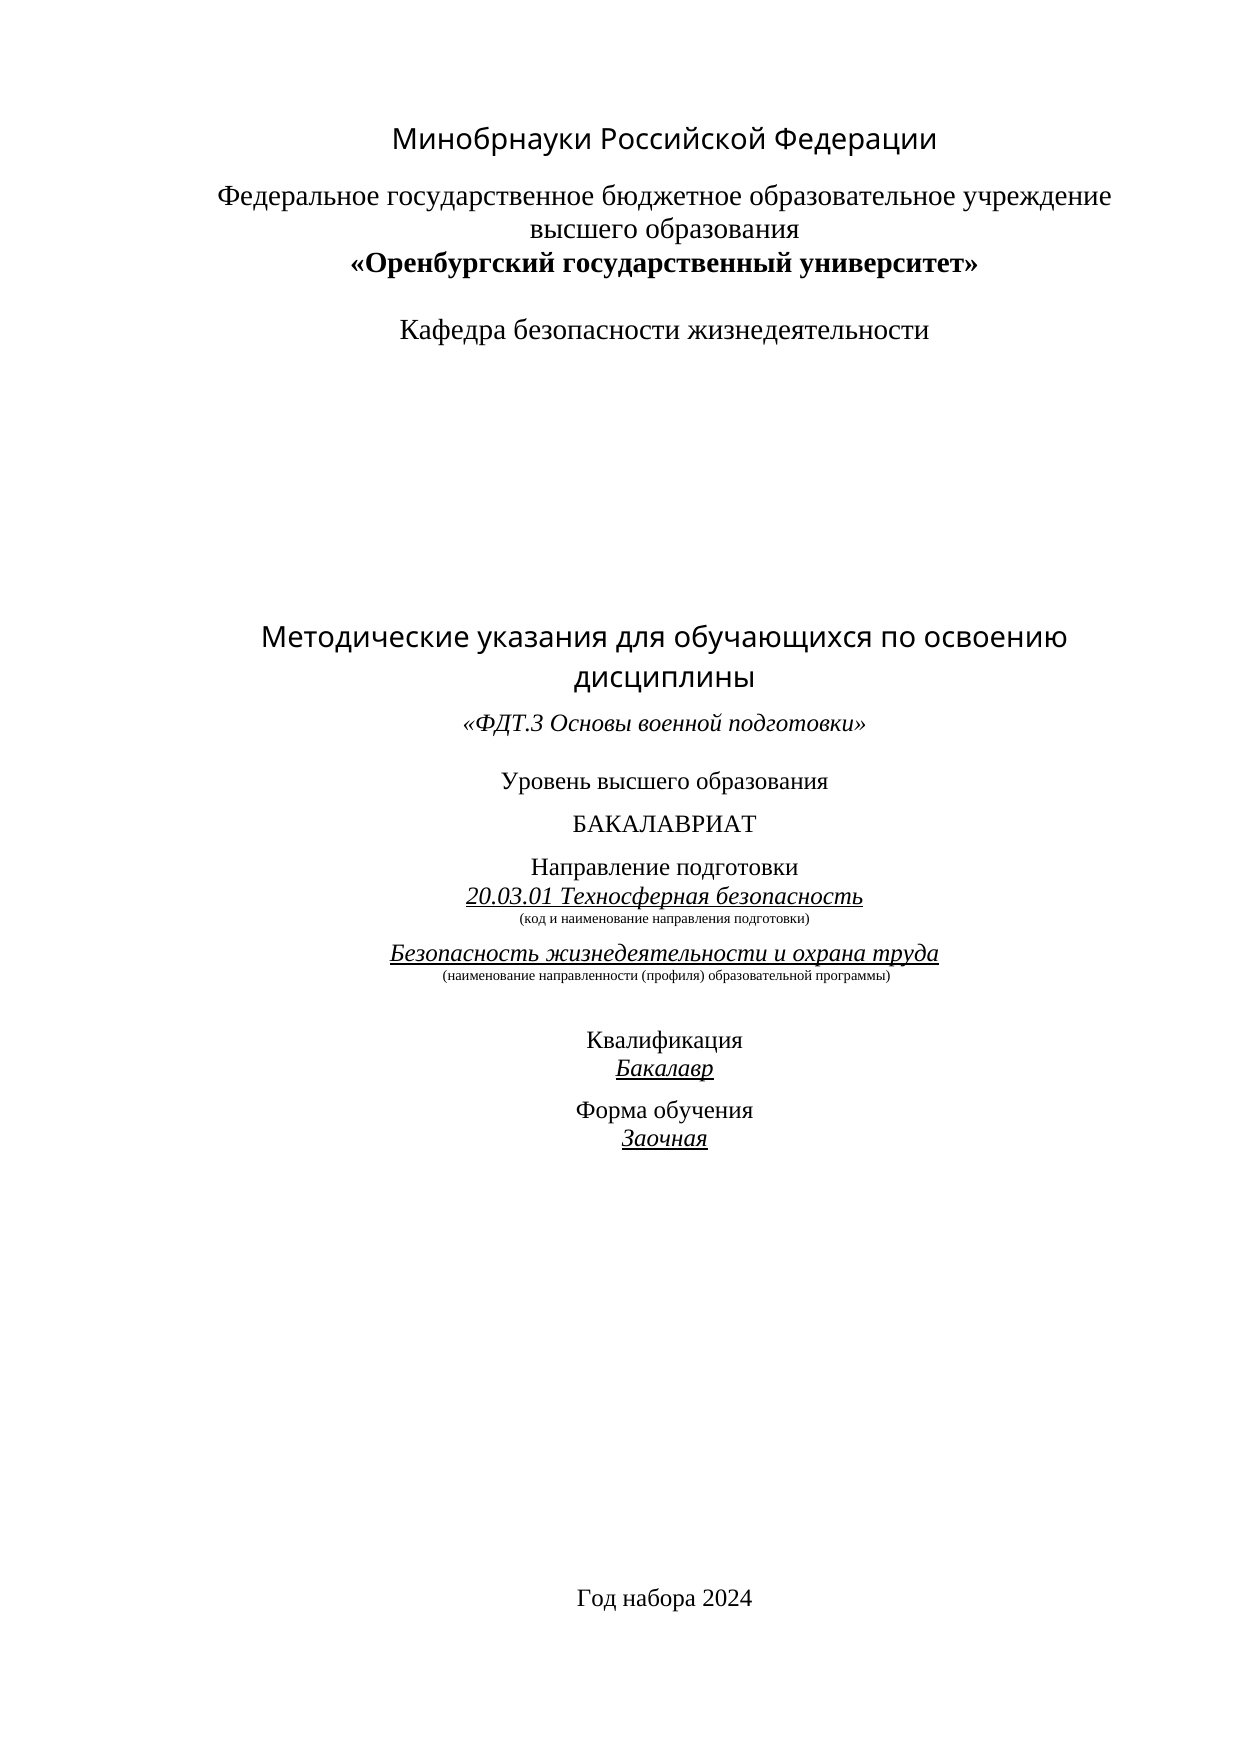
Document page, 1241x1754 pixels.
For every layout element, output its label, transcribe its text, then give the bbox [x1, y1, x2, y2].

text Квалификация [177, 1025, 1152, 1053]
text (код и наименование направления подготовки) [177, 910, 1152, 938]
text Федеральное государственное бюджетное образовательное учреждение [177, 178, 1152, 211]
text Год набора 2024 [177, 1583, 1152, 1612]
text «Оренбургский государственный университет» [177, 245, 1152, 278]
text Минобрнауки Российской Федерации [177, 118, 1152, 158]
text высшего образования [177, 211, 1152, 245]
text Форма обучения [177, 1095, 1152, 1123]
text Кафедра безопасности жизнедеятельности [177, 312, 1152, 345]
text Безопасность жизнедеятельности и охрана труда [177, 938, 1152, 967]
text 20.03.01 Техносферная безопасность [177, 881, 1152, 910]
text (наименование направленности (профиля) образовательной программы) [177, 967, 1152, 996]
text Уровень высшего образования [177, 766, 1152, 795]
text Направление подготовки [177, 852, 1152, 881]
text Бакалавр [177, 1053, 1152, 1082]
text Заочная [177, 1123, 1152, 1152]
text БАКАЛАВРИАТ [177, 809, 1152, 838]
text «ФДТ.3 Основы военной подготовки» [177, 708, 1152, 737]
text Методические указания для обучающихся по освоению дисциплины [177, 617, 1152, 696]
